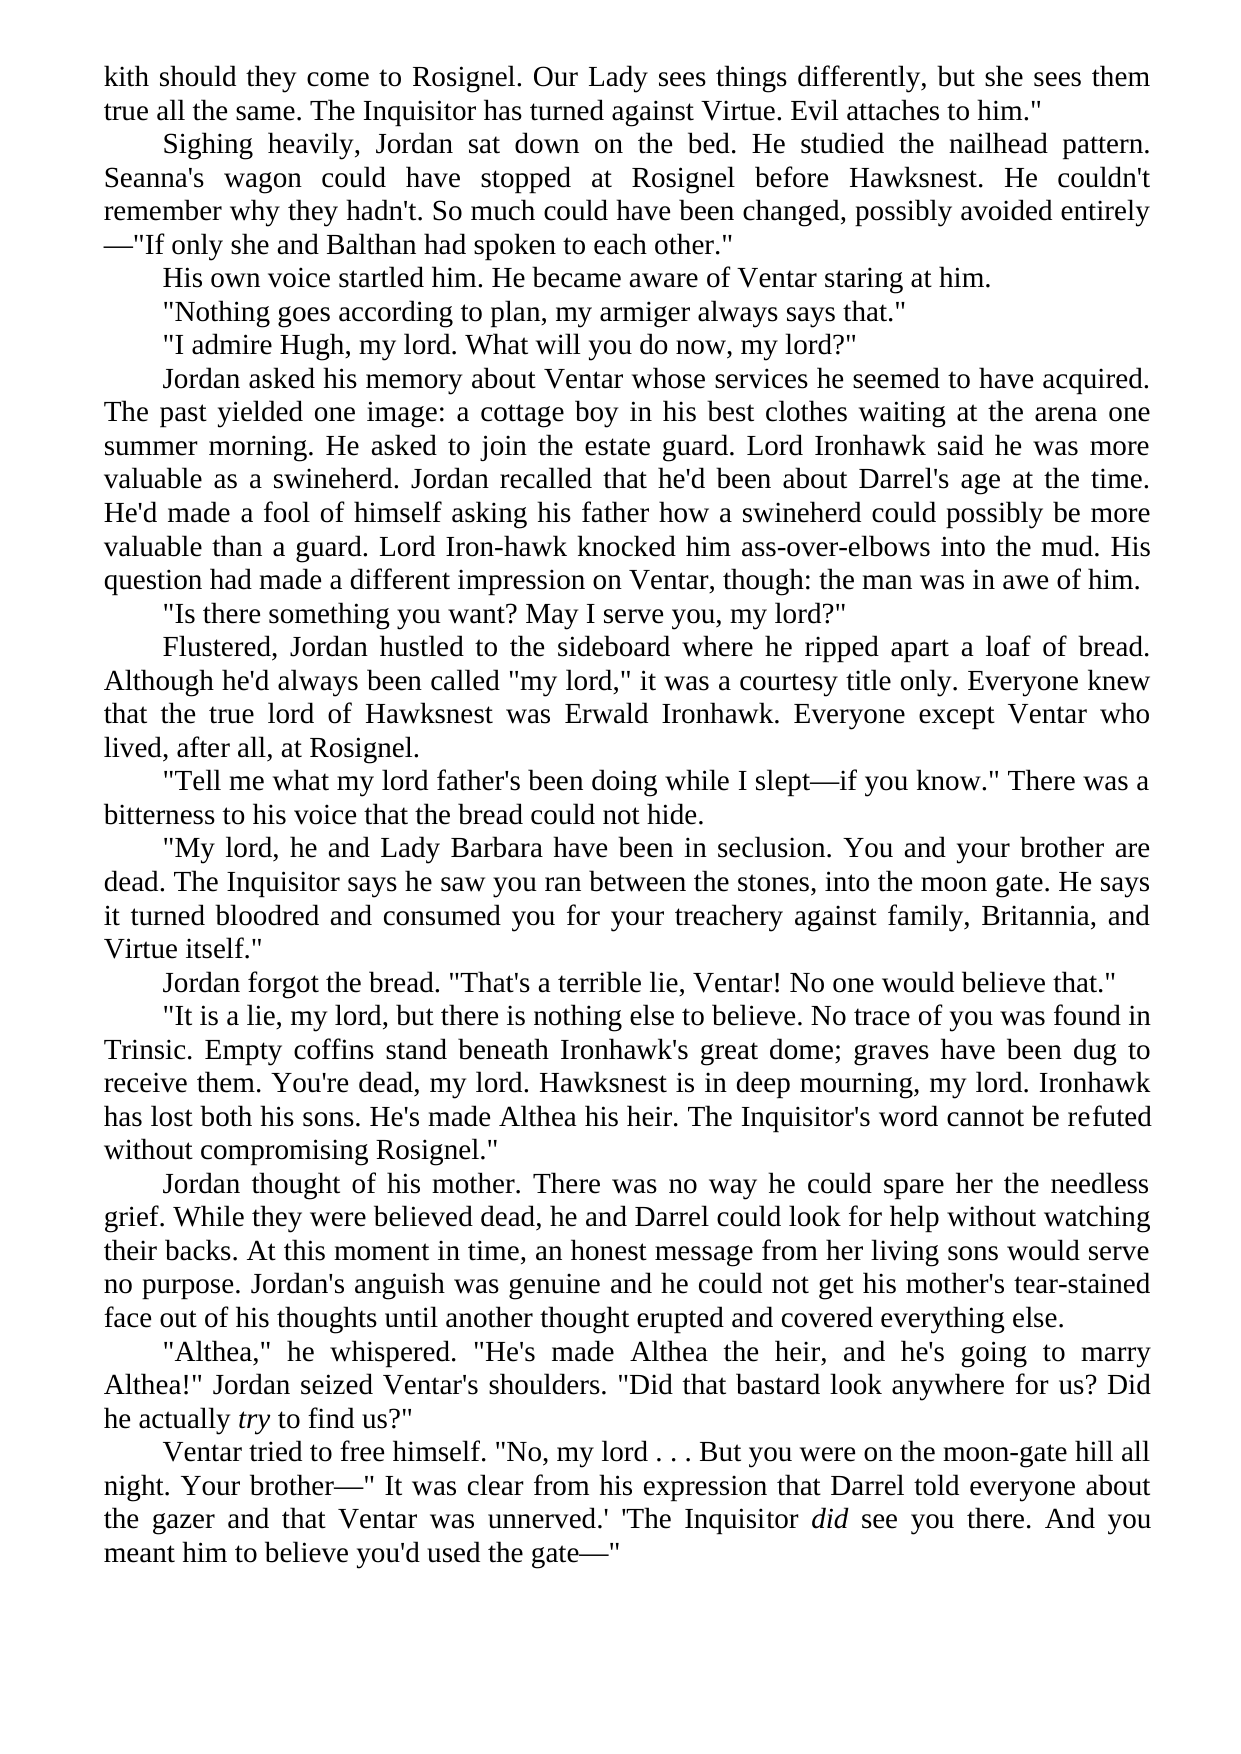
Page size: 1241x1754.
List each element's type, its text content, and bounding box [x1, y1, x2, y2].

text "Althea," he whispered. "He's made Althea the heir, and he's going to marry Althea!" Jordan seized Ventar's shoulders. "Did that bastard look anywhere for us? Did he actually try to find us?" [103, 1334, 1152, 1434]
text Sighing heavily, Jordan sat down on the bed. He studied the nailhead pattern. Seanna's wagon could have stopped at Rosignel before Hawksnest. He couldn't remember why they hadn't. So much could have been changed, possibly avoided entirely—"If only she and Balthan had spoken to each other." [103, 126, 1152, 260]
text Jordan asked his memory about Ventar whose services he seemed to have acquired. The past yielded one image: a cottage boy in his best clothes waiting at the arena one summer morning. He asked to join the estate guard. Lord Ironhawk said he was more valuable as a swineherd. Jordan recalled that he'd been about Darrel's age at the time. He'd made a fool of himself asking his father how a swineherd could possibly be more valuable than a guard. Lord Iron-hawk knocked him ass-over-elbows into the mud. His question had made a different impression on Ventar, though: the man was in awe of him. [103, 361, 1152, 596]
text "I admire Hugh, my lord. What will you do now, my lord?" [103, 327, 1152, 361]
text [103, 59, 1152, 126]
text Jordan forgot the bread. "That's a terrible lie, Ventar! No one would believe that." [103, 965, 1152, 998]
text "Nothing goes according to plan, my armiger always says that." [103, 294, 1152, 327]
text Ventar tried to free himself. "No, my lord . . . But you were on the moon-gate hill all night. Your brother—" It was clear from his expression that Darrel told everyone about the gazer and that Ventar was unnerved.' 'The Inquisitor did see you there. And you meant him to believe you'd used the gate—" [103, 1434, 1152, 1568]
text Jordan thought of his mother. There was no way he could spare her the needless grief. While they were believed dead, he and Darrel could look for help without watching their backs. At this moment in time, an honest message from her living sons would serve no purpose. Jordan's anguish was genuine and he could not get his mother's tear-stained face out of his thoughts until another thought erupted and covered everything else. [103, 1166, 1152, 1334]
text "Tell me what my lord father's been doing while I slept—if you know." There was a bitterness to his voice that the bread could not hide. [103, 763, 1152, 831]
text "My lord, he and Lady Barbara have been in seclusion. You and your brother are dead. The Inquisitor says he saw you ran between the stones, into the moon gate. He says it turned bloodred and consumed you for your treachery against family, Britannia, and Virtue itself." [103, 831, 1152, 965]
text His own voice startled him. He became aware of Ventar staring at him. [103, 260, 1152, 294]
text "It is a lie, my lord, but there is nothing else to believe. No trace of you was found in Trinsic. Empty coffins stand beneath Ironhawk's great dome; graves have been dug to receive them. You're dead, my lord. Hawksnest is in deep mourning, my lord. Ironhawk has lost both his sons. He's made Althea his heir. The Inquisitor's word cannot be refuted without compromising Rosignel." [103, 998, 1152, 1166]
text "Is there something you want? May I serve you, my lord?" [103, 596, 1152, 629]
text Flustered, Jordan hustled to the sideboard where he ripped apart a loaf of bread. Although he'd always been called "my lord," it was a courtesy title only. Everyone knew that the true lord of Hawksnest was Erwald Ironhawk. Everyone except Ventar who lived, after all, at Rosignel. [103, 629, 1152, 763]
